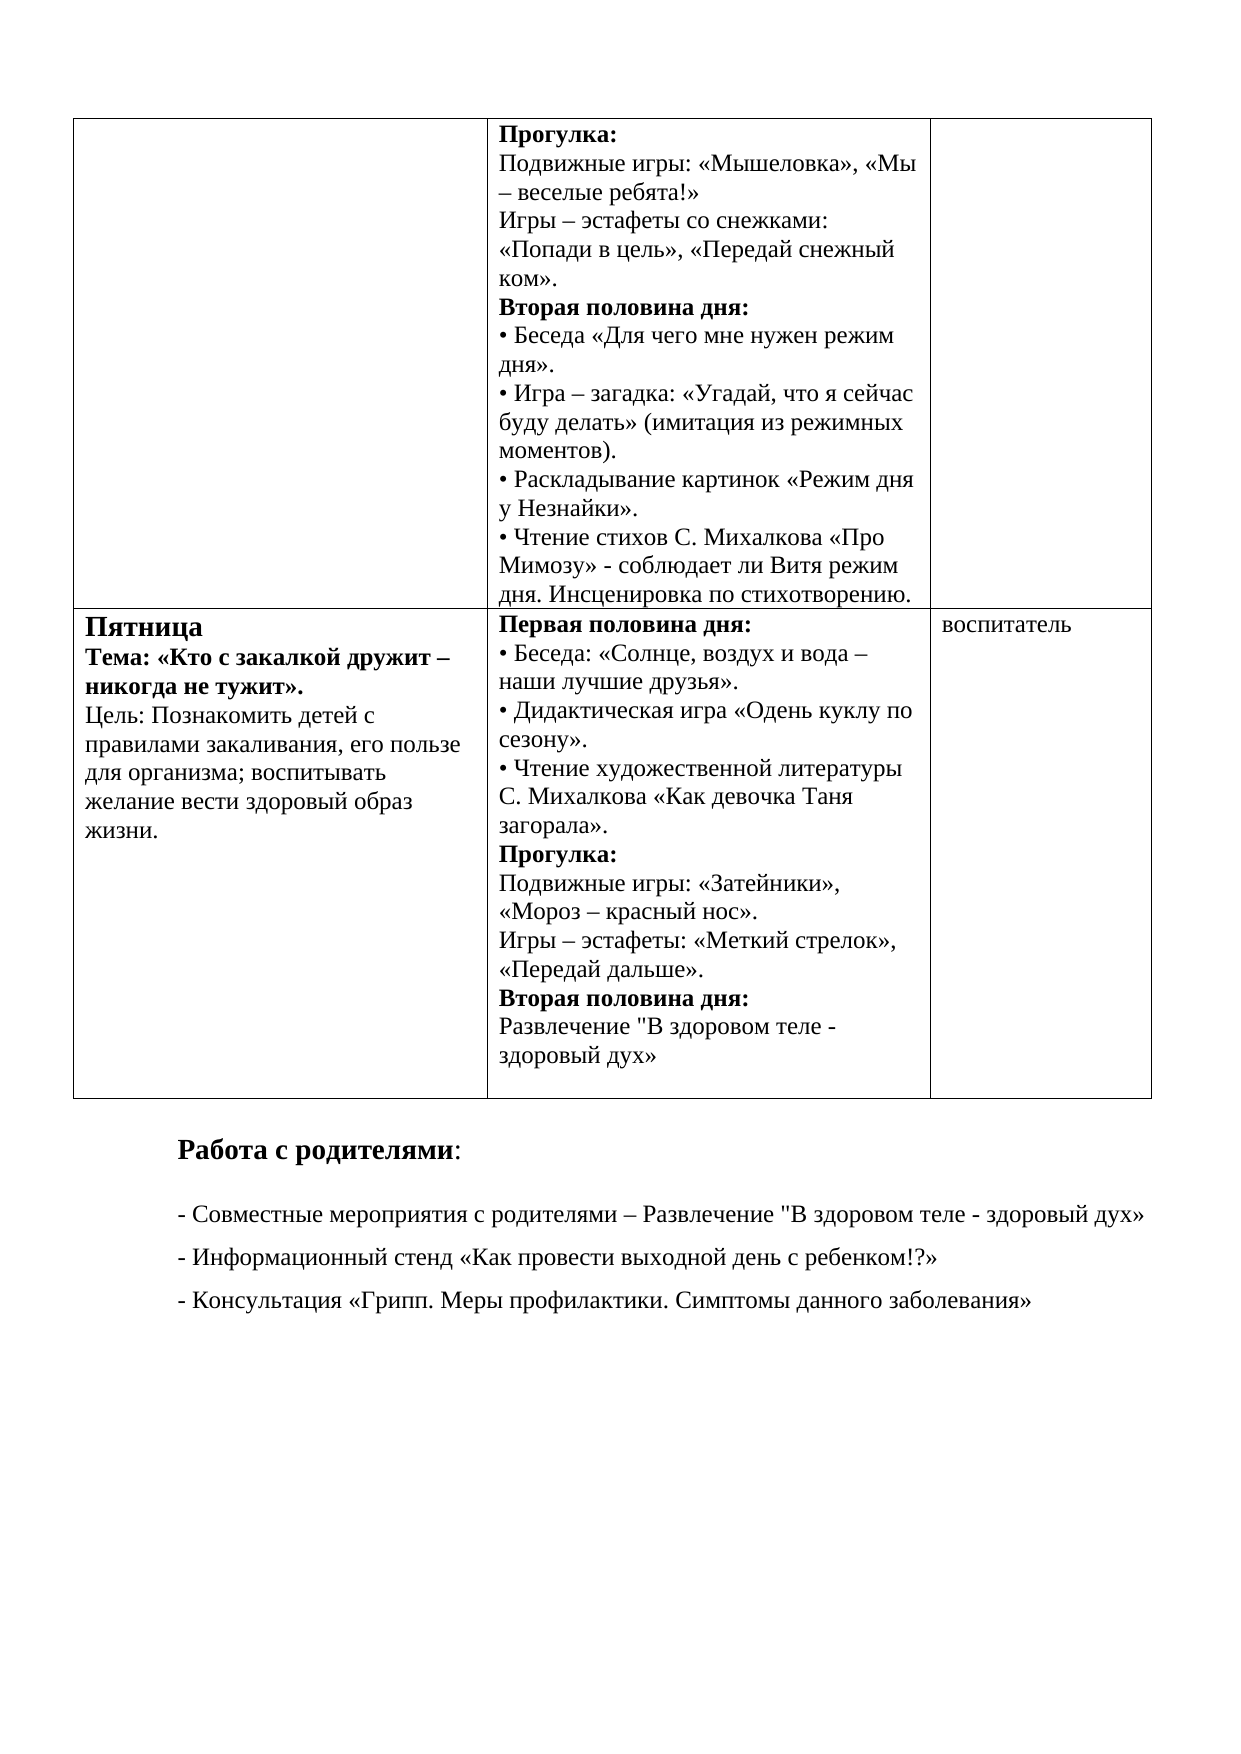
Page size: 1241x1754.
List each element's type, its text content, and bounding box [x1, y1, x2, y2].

table_cell [931, 119, 1151, 608]
table_cell Пятница Тема: «Кто с закалкой дружит – никогда не тужит». Цель: Познакомить детей с правилами закаливания, его пользе для организма; воспитывать желание вести здоровый образ жизни. [74, 609, 487, 1098]
text - Совместные мероприятия с родителями – Развлечение "В здоровом теле - здоровый дух» [177, 1199, 1152, 1228]
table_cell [488, 119, 930, 608]
table_cell Первая половина дня: • Беседа: «Солнце, воздух и вода – наши лучшие друзья». • Дидактическая игра «Одень куклу по сезону». • Чтение художественной литературы С. Михалкова «Как девочка Таня загорала». Прогулка: Подвижные игры: «Затейники», «Мороз – красный нос». Игры – эстафеты: «Меткий стрелок», «Передай дальше». Вторая половина дня: Развлечение "В здоровом теле - здоровый дух» [488, 609, 930, 1098]
text Работа с родителями: [177, 1132, 1152, 1166]
text - Информационный стенд «Как провести выходной день с ребенком!?» [177, 1242, 1152, 1271]
table_cell воспитатель [931, 609, 1151, 1098]
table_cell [74, 119, 487, 608]
text - Консультация «Грипп. Меры профилактики. Симптомы данного заболевания» [177, 1286, 1152, 1314]
